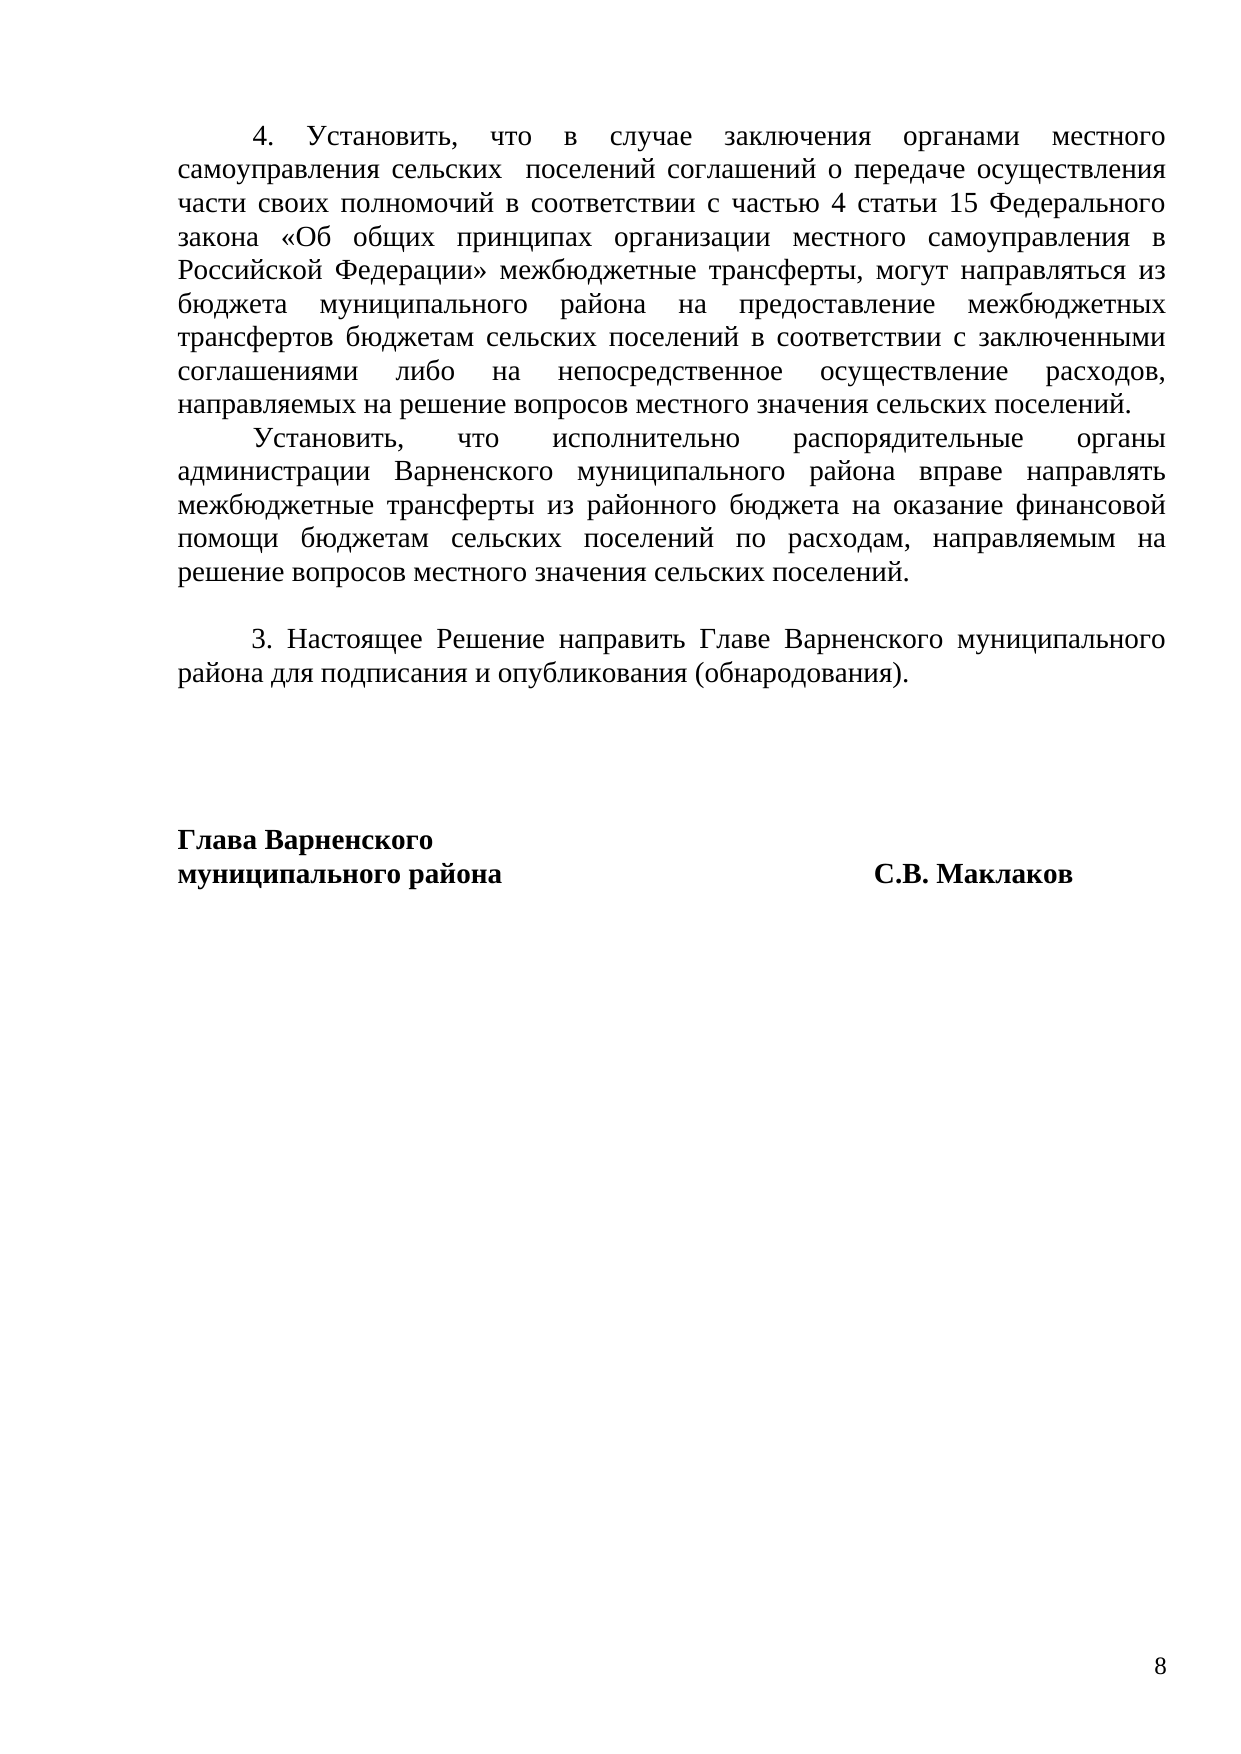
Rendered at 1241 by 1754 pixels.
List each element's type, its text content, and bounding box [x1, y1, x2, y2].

text 3. Настоящее Решение направить Главе Варненского муниципального района для подписания и опубликования (обнародования). [177, 621, 1167, 688]
text Установить, что исполнительно распорядительные органы администрации Варненского муниципального района вправе направлять межбюджетные трансферты из районного бюджета на оказание финансовой помощи бюджетам сельских поселений по расходам, направляемым на решение вопросов местного значения сельских поселений. [177, 420, 1167, 588]
text Глава Варненского [177, 822, 1167, 856]
text муниципального района С.В. Маклаков [177, 856, 1167, 889]
text 4. Установить, что в случае заключения органами местного самоуправления сельских поселений соглашений о передаче осуществления части своих полномочий в соответствии с частью 4 статьи 15 Федерального закона «Об общих принципах организации местного самоуправления в Российской Федерации» межбюджетные трансферты, могут направляться из бюджета муниципального района на предоставление межбюджетных трансфертов бюджетам сельских поселений в соответствии с заключенными соглашениями либо на непосредственное осуществление расходов, направляемых на решение вопросов местного значения сельских поселений. [177, 118, 1167, 420]
